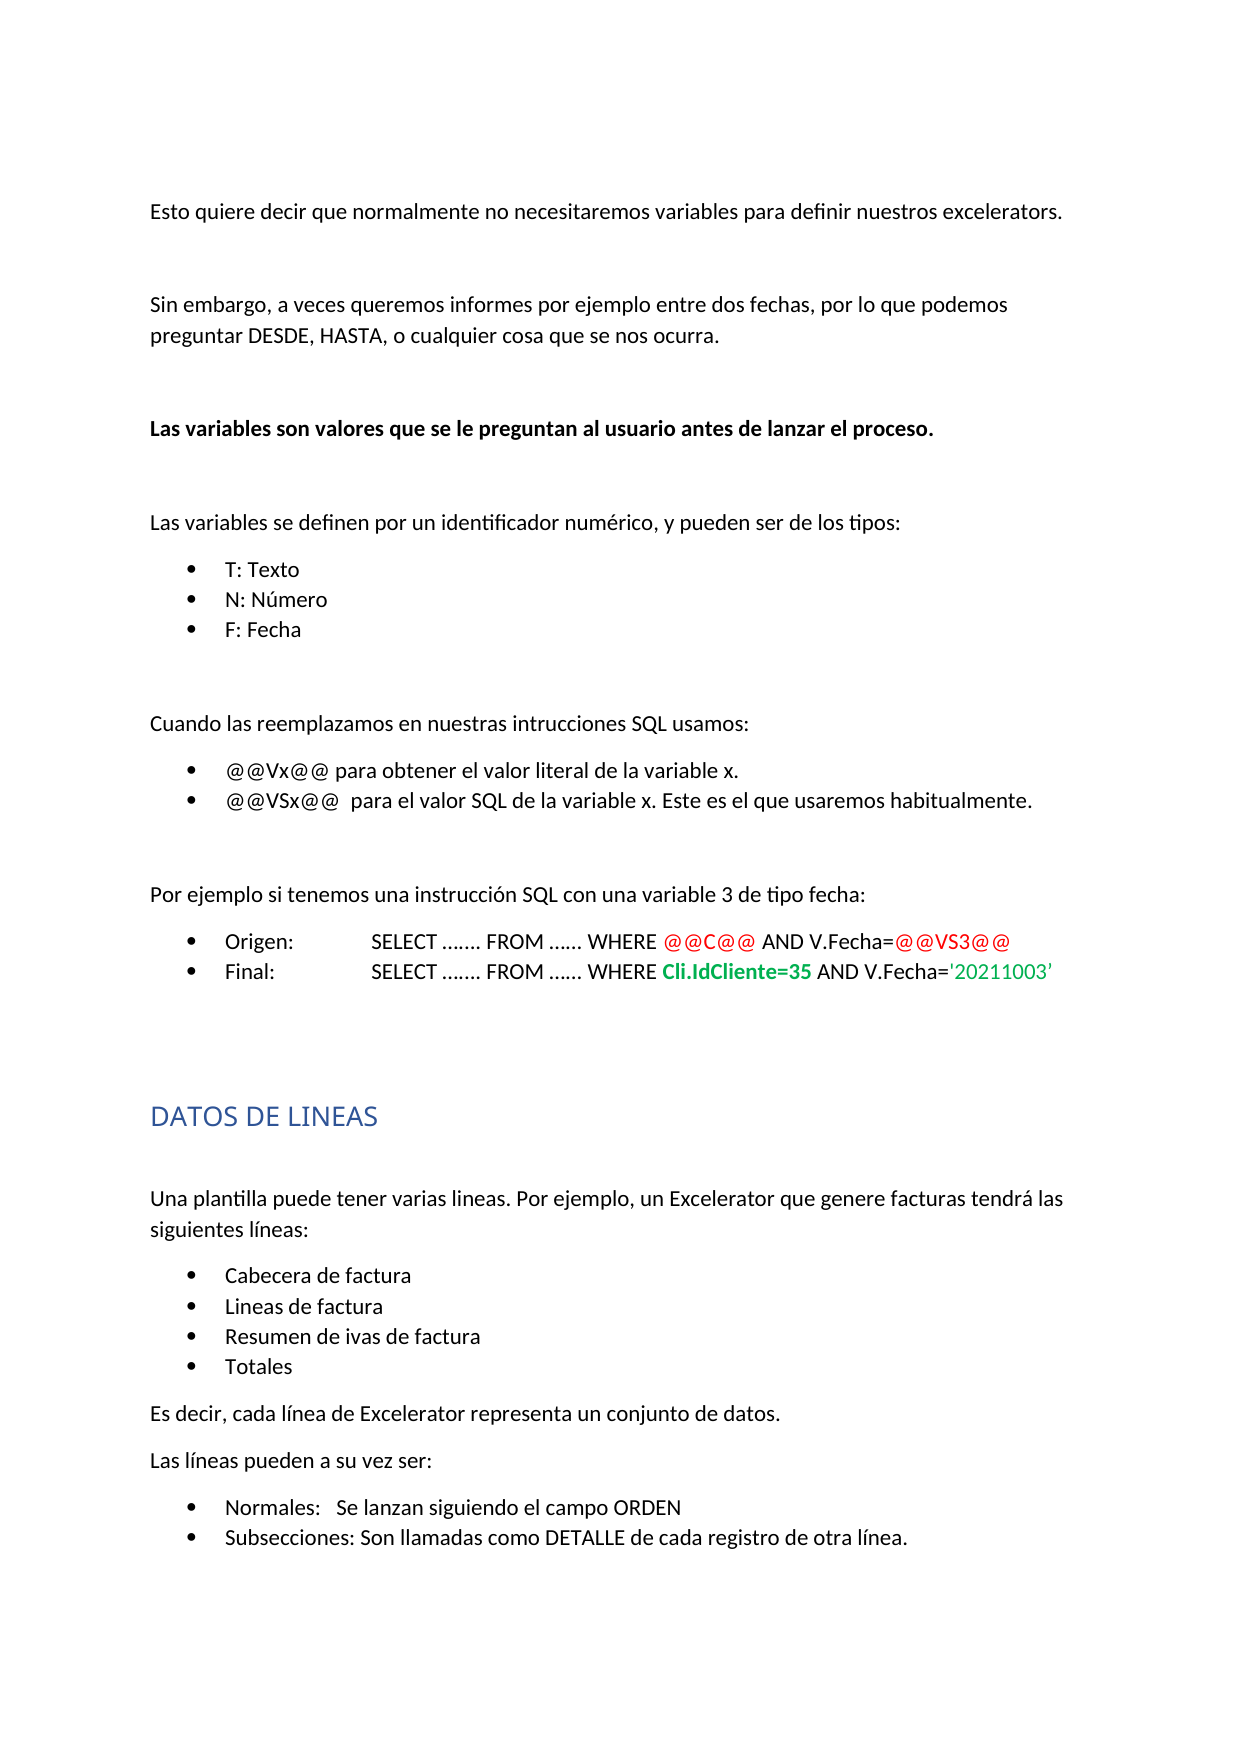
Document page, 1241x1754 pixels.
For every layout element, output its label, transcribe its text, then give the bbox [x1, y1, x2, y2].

text Sin embargo, a veces queremos informes por ejemplo entre dos fechas, por lo que podemos preguntar DESDE, HASTA, o cualquier cosa que se nos ocurra. [150, 291, 1090, 349]
list Origen: SELECT ….... FROM …... WHERE @@C@@ AND V.Fecha=@@VS3@@ [187, 927, 1090, 955]
list Final: SELECT ….... FROM …... WHERE Cli.IdCliente=35 AND V.Fecha='20211003’ [187, 957, 1090, 985]
text Cuando las reemplazamos en nuestras intrucciones SQL usamos: [150, 709, 1090, 737]
text Es decir, cada línea de Excelerator representa un conjunto de datos. [150, 1399, 1090, 1427]
text Esto quiere decir que normalmente no necesitaremos variables para definir nuestros excelerators. [150, 197, 1090, 225]
text Las líneas pueden a su vez ser: [150, 1446, 1090, 1474]
list Normales: Se lanzan siguiendo el campo ORDEN [187, 1493, 1090, 1521]
subtitle DATOS DE LINEAS [150, 1098, 1090, 1135]
list @@VSx@@ para el valor SQL de la variable x. Este es el que usaremos habitualmente. [187, 786, 1090, 814]
list Lineas de factura [187, 1292, 1090, 1320]
list N: Número [187, 585, 1090, 613]
list F: Fecha [187, 616, 1090, 644]
list Totales [187, 1352, 1090, 1380]
text Por ejemplo si tenemos una instrucción SQL con una variable 3 de tipo fecha: [150, 880, 1090, 908]
text Las variables se definen por un identificador numérico, y pueden ser de los tipos: [150, 508, 1090, 536]
text Las variables son valores que se le preguntan al usuario antes de lanzar el proceso. [150, 414, 1090, 443]
text Una plantilla puede tener varias lineas. Por ejemplo, un Excelerator que genere facturas tendrá las siguientes líneas: [150, 1184, 1090, 1243]
list T: Texto [187, 555, 1090, 583]
list Subsecciones: Son llamadas como DETALLE de cada registro de otra línea. [187, 1523, 1090, 1551]
list @@Vx@@ para obtener el valor literal de la variable x. [187, 756, 1090, 784]
list Cabecera de factura [187, 1262, 1090, 1290]
list Resumen de ivas de factura [187, 1322, 1090, 1350]
